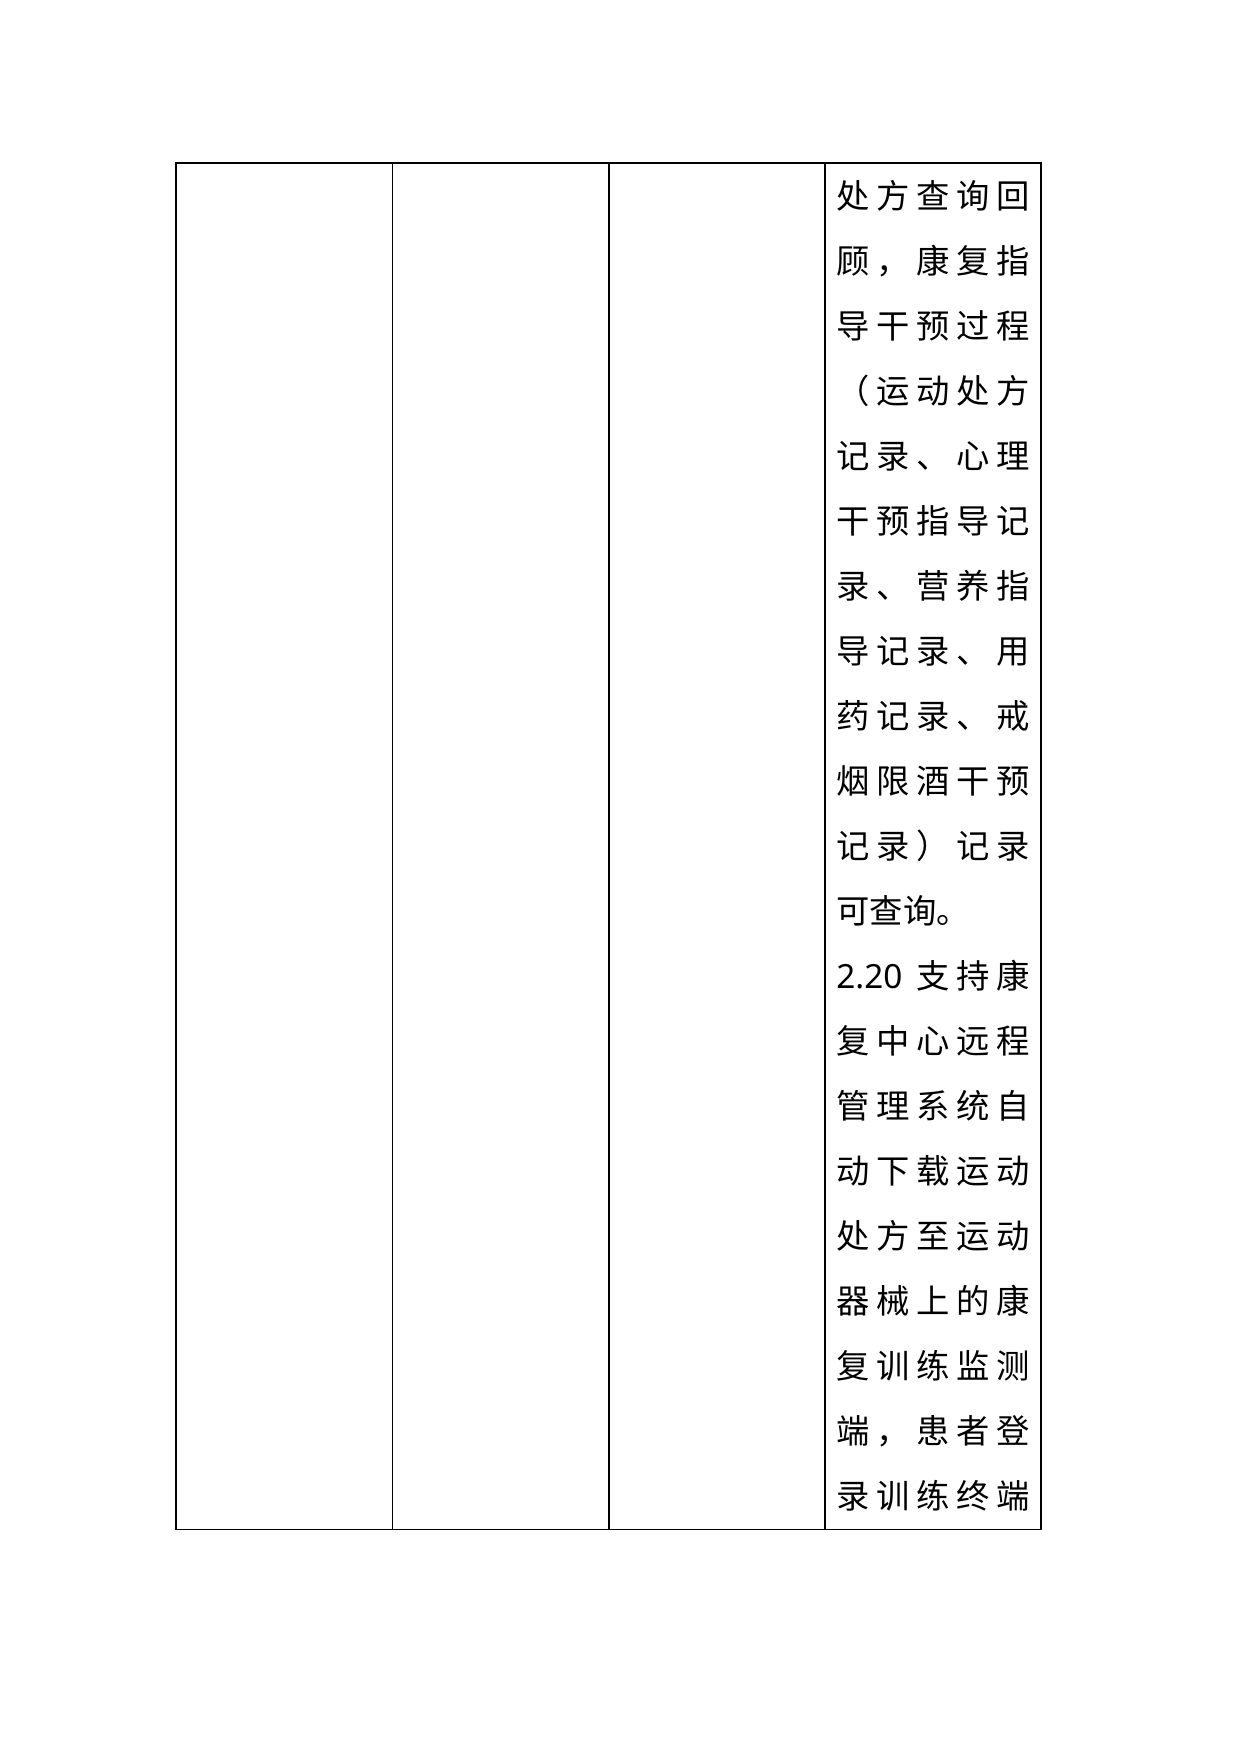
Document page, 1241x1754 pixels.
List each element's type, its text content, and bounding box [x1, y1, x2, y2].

table_cell [177, 164, 392, 1528]
table_cell [610, 164, 824, 1528]
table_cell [826, 164, 1040, 1528]
table_cell 1 [393, 164, 608, 1528]
